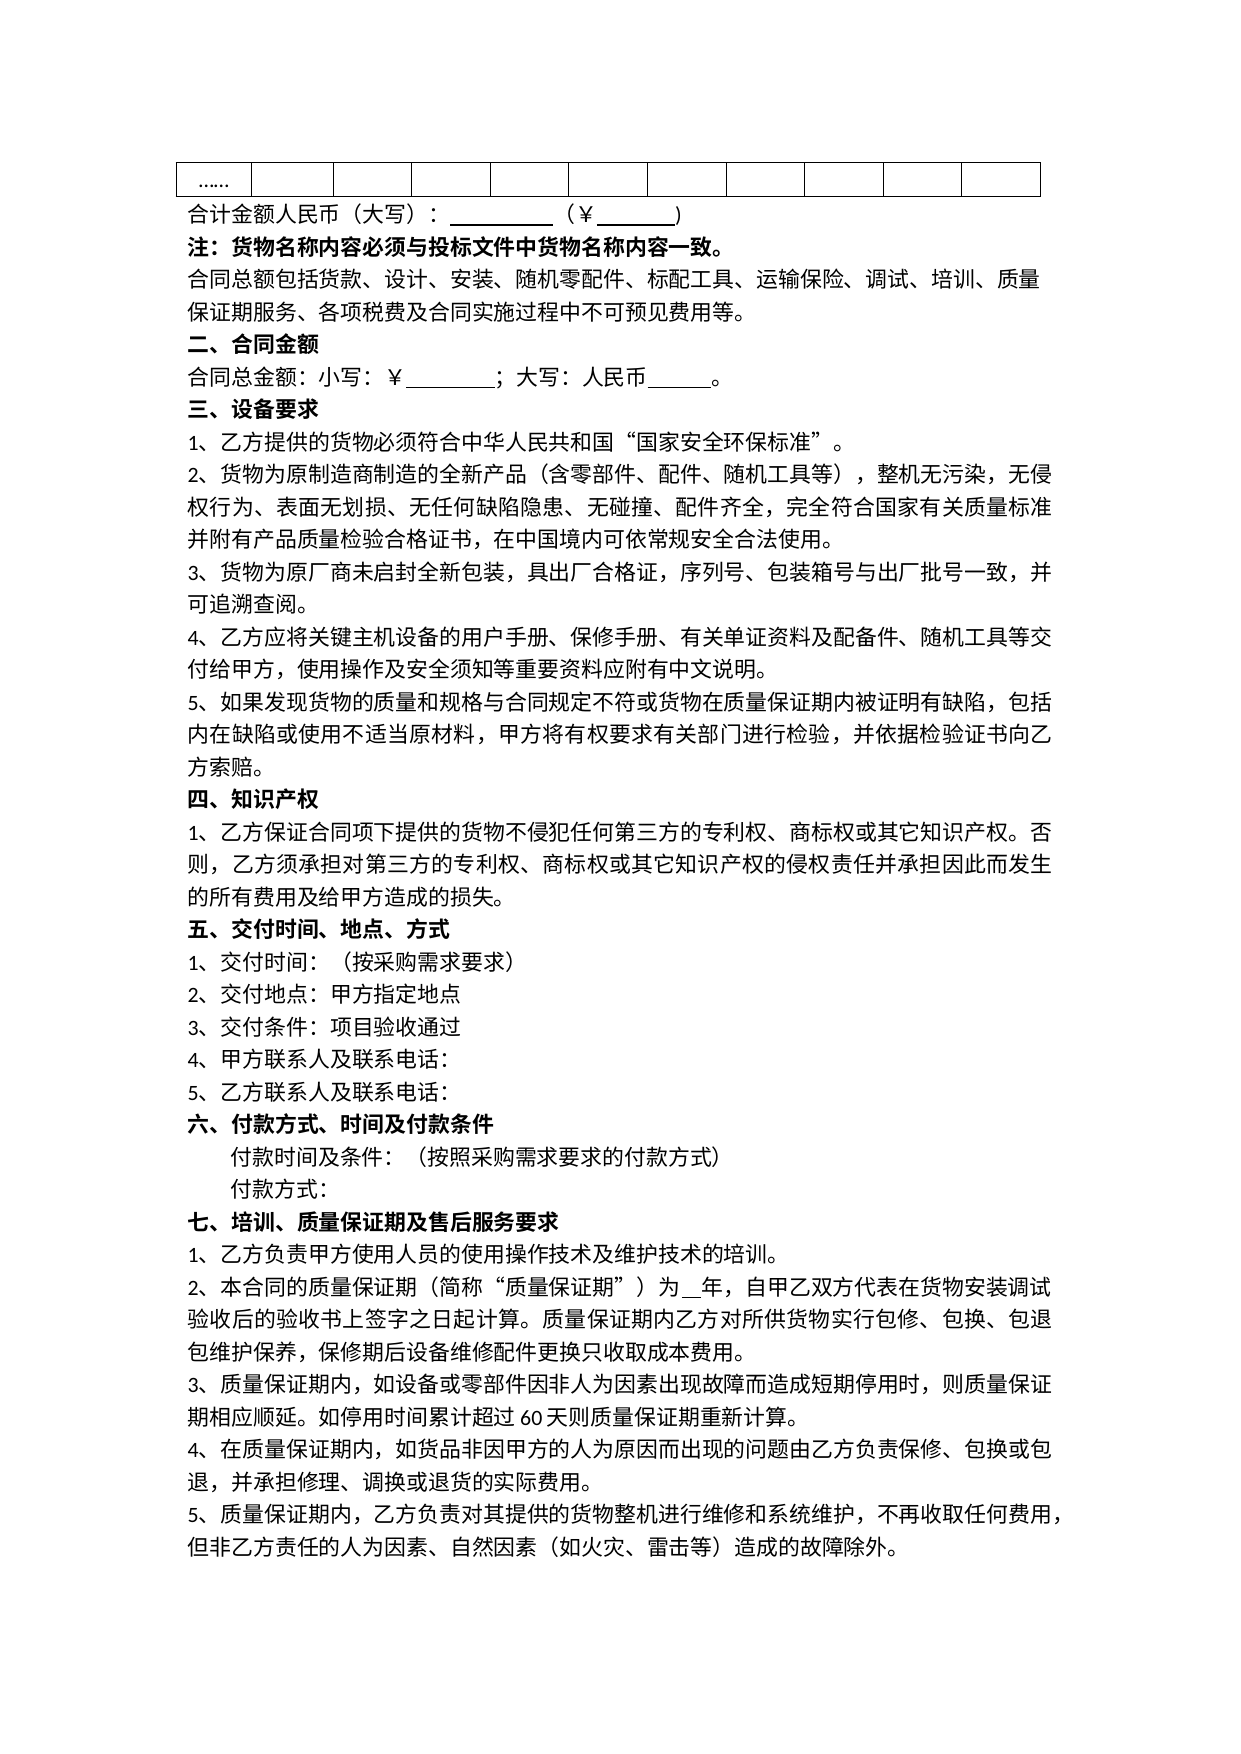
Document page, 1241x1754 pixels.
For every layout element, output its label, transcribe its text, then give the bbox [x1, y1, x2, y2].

text 三、设备要求 [187, 392, 1053, 424]
text 2、本合同的质量保证期（简称“质量保证期”）为 年，自甲乙双方代表在货物安装调试验收后的验收书上签字之日起计算。质量保证期内乙方对所供货物实行包修、包换、包退、包维护保养，保修期后设备维修配件更换只收取成本费用。 [187, 1269, 1053, 1367]
text 4、在质量保证期内，如货品非因甲方的人为原因而出现的问题由乙方负责保修、包换或包退，并承担修理、调换或退货的实际费用。 [187, 1432, 1053, 1497]
table_cell [962, 163, 1040, 196]
text 合同总额包括货款、设计、安装、随机零配件、标配工具、运输保险、调试、培训、质量保证期服务、各项税费及合同实施过程中不可预见费用等。 [187, 262, 1053, 327]
table_cell [884, 163, 961, 196]
text 付款方式： [187, 1172, 1053, 1204]
text 2、货物为原制造商制造的全新产品（含零部件、配件、随机工具等），整机无污染，无侵权行为、表面无划损、无任何缺陷隐患、无碰撞、配件齐全，完全符合国家有关质量标准，并附有产品质量检验合格证书，在中国境内可依常规安全合法使用。 [187, 457, 1053, 554]
text 3、质量保证期内，如设备或零部件因非人为因素出现故障而造成短期停用时，则质量保证期相应顺延。如停用时间累计超过60天则质量保证期重新计算。 [187, 1367, 1053, 1432]
text 4、乙方应将关键主机设备的用户手册、保修手册、有关单证资料及配备件、随机工具等交付给甲方，使用操作及安全须知等重要资料应附有中文说明。 [187, 619, 1053, 684]
table_cell [334, 163, 411, 196]
text 七、培训、质量保证期及售后服务要求 [187, 1204, 1053, 1237]
text 合计金额人民币（大写）： （￥ ) [187, 197, 1053, 229]
table_cell [805, 163, 883, 196]
text 六、付款方式、时间及付款条件 [187, 1107, 1053, 1139]
table_cell [648, 163, 726, 196]
text 5、质量保证期内，乙方负责对其提供的货物整机进行维修和系统维护，不再收取任何费用，但非乙方责任的人为因素、自然因素（如火灾、雷击等）造成的故障除外。 [187, 1497, 1053, 1562]
text 注：货物名称内容必须与投标文件中货物名称内容一致。 [187, 229, 1053, 262]
text 1、交付时间：（按采购需求要求） [187, 944, 1053, 977]
table_cell [252, 163, 333, 196]
table_cell …… [177, 163, 251, 196]
text 4、甲方联系人及联系电话： [187, 1042, 1053, 1074]
text 3、货物为原厂商未启封全新包装，具出厂合格证，序列号、包装箱号与出厂批号一致，并可追溯查阅。 [187, 554, 1053, 619]
text 四、知识产权 [187, 782, 1053, 814]
table_cell [569, 163, 647, 196]
text 1、乙方保证合同项下提供的货物不侵犯任何第三方的专利权、商标权或其它知识产权。否则，乙方须承担对第三方的专利权、商标权或其它知识产权的侵权责任并承担因此而发生的所有费用及给甲方造成的损失。 [187, 814, 1053, 912]
table_cell [727, 163, 804, 196]
text 五、交付时间、地点、方式 [187, 912, 1053, 944]
text 合同总金额：小写：￥ ；大写：人民币 。 [187, 359, 1053, 392]
text 5、如果发现货物的质量和规格与合同规定不符或货物在质量保证期内被证明有缺陷，包括内在缺陷或使用不适当原材料，甲方将有权要求有关部门进行检验，并依据检验证书向乙方索赔。 [187, 684, 1053, 782]
table_cell [412, 163, 490, 196]
text 二、合同金额 [187, 327, 1053, 359]
text 付款时间及条件：（按照采购需求要求的付款方式） [187, 1139, 1053, 1172]
table_cell [491, 163, 568, 196]
text 1、乙方提供的货物必须符合中华人民共和国“国家安全环保标准”。 [187, 424, 1053, 457]
text 2、交付地点：甲方指定地点 [187, 977, 1053, 1009]
text 5、乙方联系人及联系电话： [187, 1074, 1053, 1107]
text 1、乙方负责甲方使用人员的使用操作技术及维护技术的培训。 [187, 1237, 1053, 1269]
text 3、交付条件：项目验收通过 [187, 1009, 1053, 1042]
